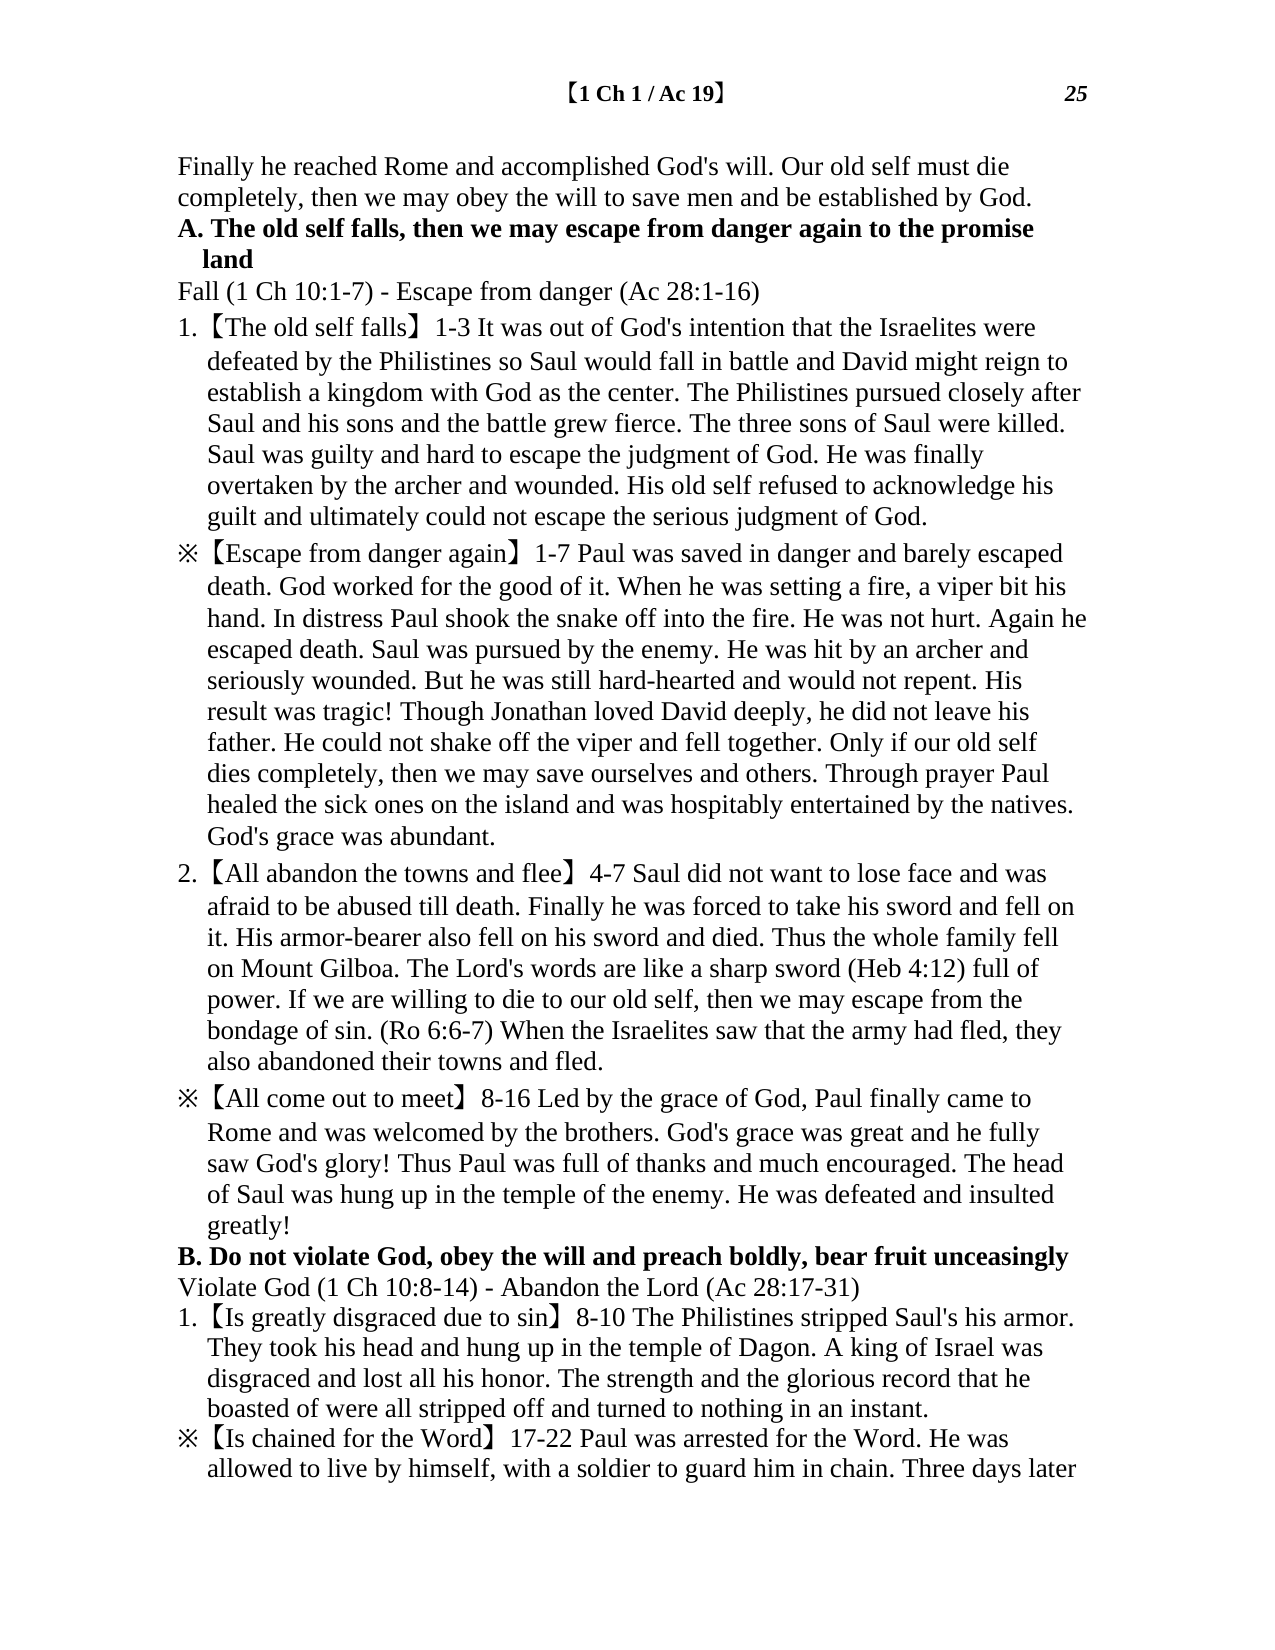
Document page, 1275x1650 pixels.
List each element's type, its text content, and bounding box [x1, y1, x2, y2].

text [177, 1423, 1087, 1484]
text ※【All come out to meet】8-16 Led by the grace of God, Paul finally came to Rome and was welcomed by the brothers. God's grace was great and he fully saw God's glory! Thus Paul was full of thanks and much encouraged. The head of Saul was hung up in the temple of the enemy. He was defeated and insulted greatly! [177, 1077, 1087, 1240]
text Violate God (1 Ch 10:8-14) - Abandon the Lord (Ac 28:17-31) [177, 1271, 1087, 1302]
text 1.【Is greatly disgraced due to sin】8-10 The Philistines stripped Saul's his armor. They took his head and hung up in the temple of Dagon. A king of Israel was disgraced and lost all his honor. The strength and the glorious record that he boasted of were all stripped off and turned to nothing in an instant. [177, 1302, 1087, 1423]
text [177, 150, 1087, 212]
text B. Do not violate God, obey the will and preach boldly, bear fruit unceasingly [177, 1240, 1087, 1271]
text 2.【All abandon the towns and flee】4-7 Saul did not want to lose face and was afraid to be abused till death. Finally he was forced to take his sword and fell on it. His armor-bearer also fell on his sword and died. Thus the whole family fell on Mount Gilboa. The Lord's words are like a sharp sword (Heb 4:12) full of power. If we are willing to die to our old self, then we may escape from the bondage of sin. (Ro 6:6-7) When the Israelites saw that the army had fled, they also abandoned their towns and fled. [177, 851, 1087, 1077]
text 1.【The old self falls】1-3 It was out of God's intention that the Israelites were defeated by the Philistines so Saul would fall in battle and David might reign to establish a kingdom with God as the center. The Philistines pursued closely after Saul and his sons and the battle grew fierce. The three sons of Saul were killed. Saul was guilty and hard to escape the judgment of God. He was finally overtaken by the archer and wounded. His old self refused to acknowledge his guilt and ultimately could not escape the serious judgment of God. [177, 306, 1087, 532]
text ※【Escape from danger again】1-7 Paul was saved in danger and barely escaped death. God worked for the good of it. When he was setting a fire, a viper bit his hand. In distress Paul shook the snake off into the fire. He was not hurt. Again he escaped death. Saul was pursued by the enemy. He was hit by an archer and seriously wounded. But he was still hard-hearted and would not repent. His result was tragic! Though Jonathan loved David deeply, he did not leave his father. He could not shake off the viper and fell together. Only if our old self dies completely, then we may save ourselves and others. Through prayer Paul healed the sick ones on the island and was hospitably entertained by the natives. God's grace was abundant. [177, 532, 1087, 851]
text A. The old self falls, then we may escape from danger again to the promise land [177, 212, 1087, 274]
text Fall (1 Ch 10:1-7) - Escape from danger (Ac 28:1-16) [177, 274, 1087, 306]
